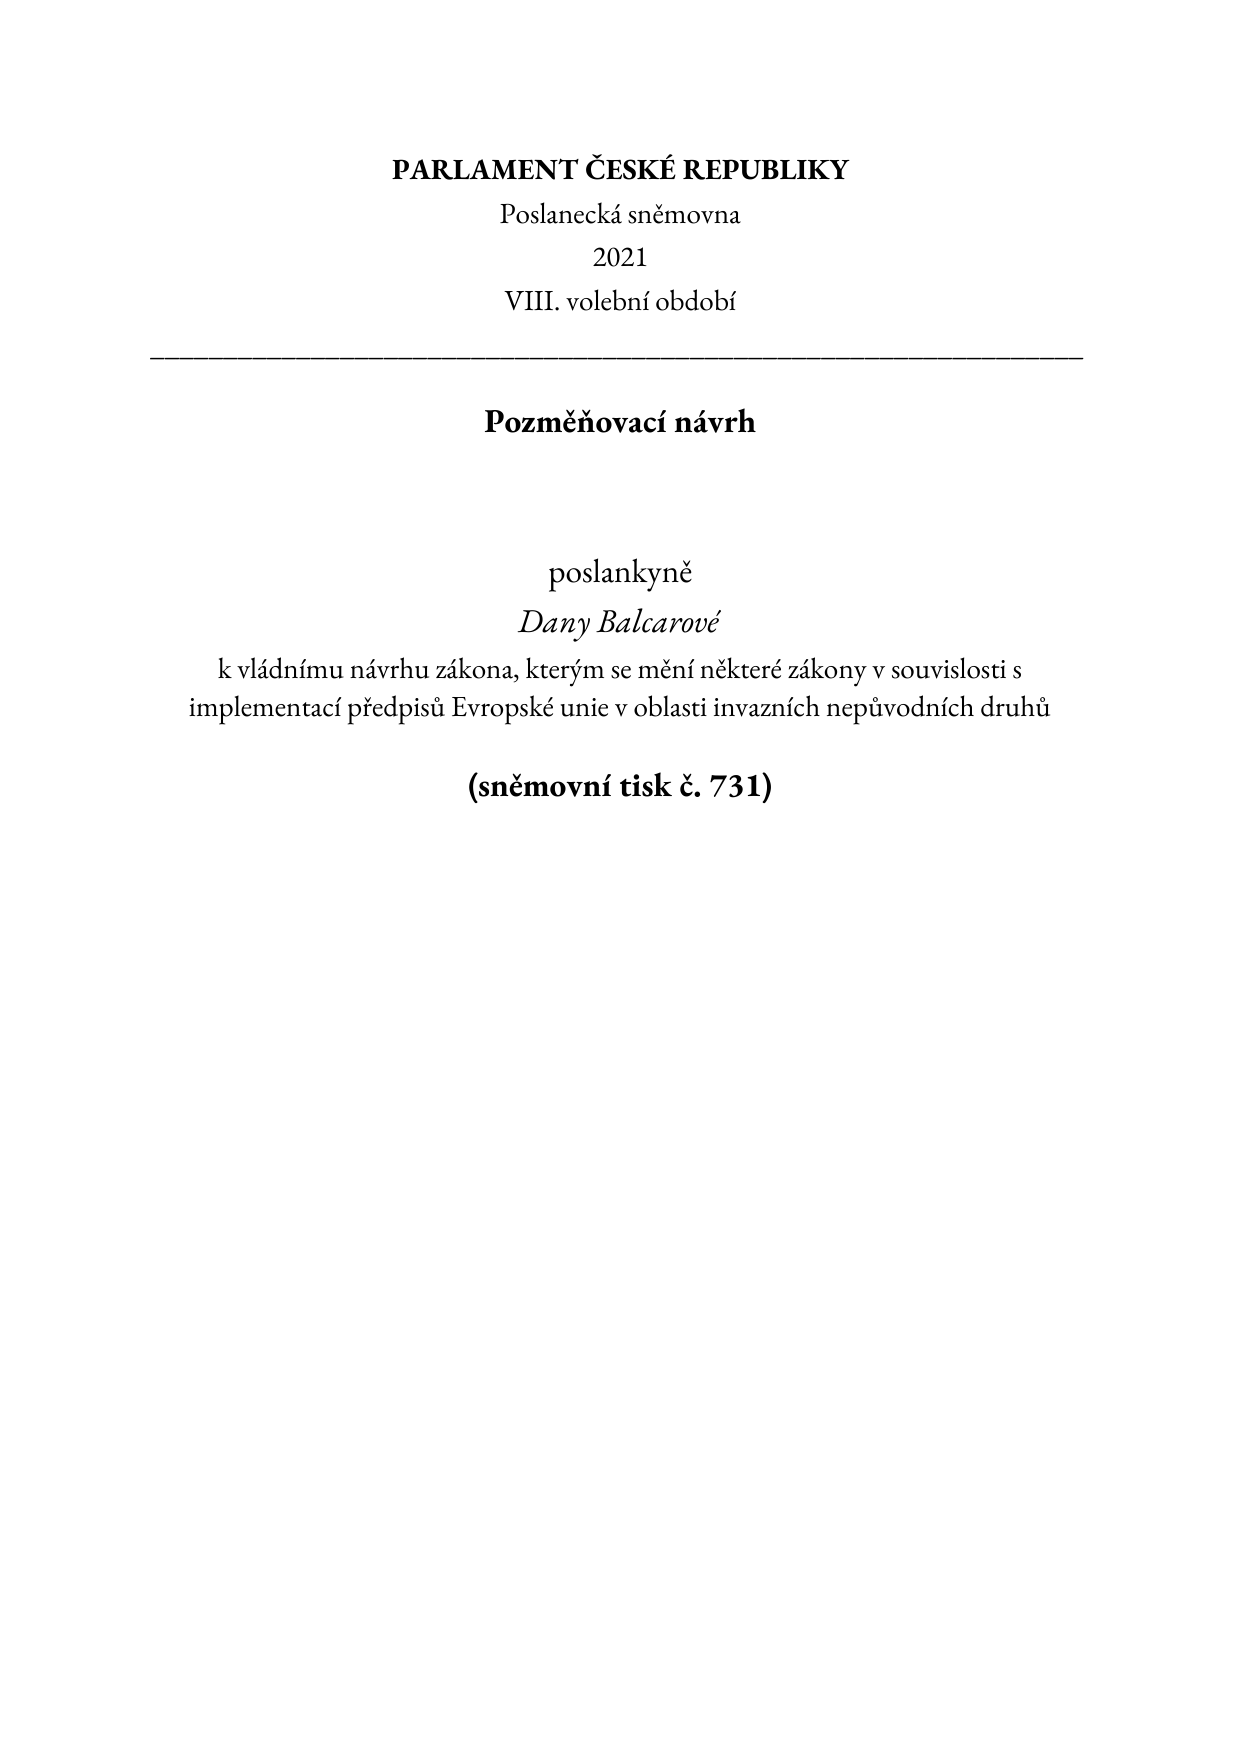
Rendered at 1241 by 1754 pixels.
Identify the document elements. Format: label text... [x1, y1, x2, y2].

text VIII. volební období [150, 281, 1090, 319]
text Poslanecká sněmovna [150, 194, 1090, 232]
text Dany Balcarové [150, 599, 1090, 642]
text k vládnímu návrhu zákona, kterým se mění některé zákony v souvislosti s implementací předpisů Evropské unie v oblasti invazních nepůvodních druhů [150, 649, 1090, 725]
text 2021 [150, 237, 1090, 276]
text poslankyně [150, 549, 1090, 592]
text ________________________________________________________________ [150, 325, 1090, 363]
text PARLAMENT ČESKÉ REPUBLIKY [150, 150, 1090, 188]
text (sněmovní tisk č. 731) [150, 763, 1090, 807]
text Pozměňovací návrh [150, 399, 1090, 442]
